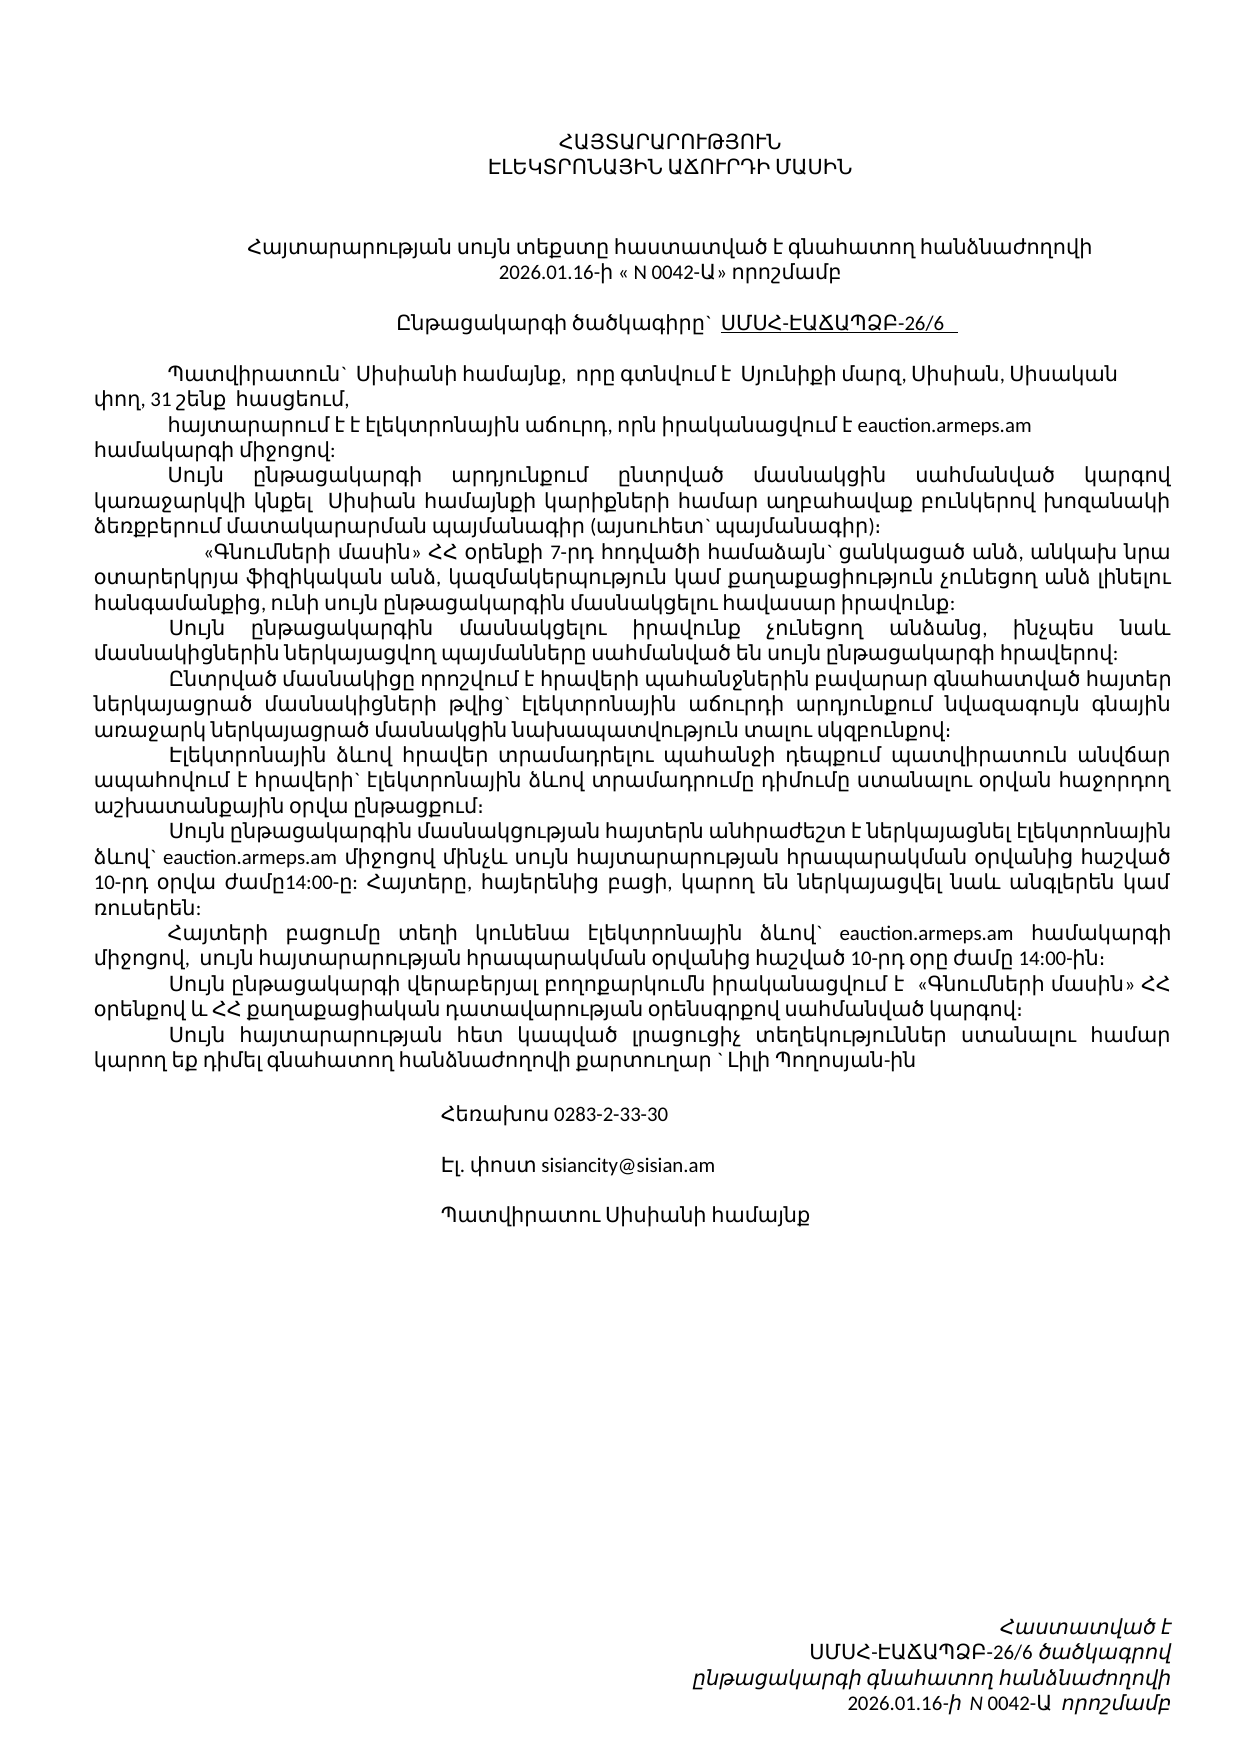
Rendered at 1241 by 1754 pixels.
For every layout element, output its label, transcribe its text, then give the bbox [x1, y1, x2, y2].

text Հայտերի բացումը տեղի կունենա էլեկտրոնային ձևով` eauction.armeps.am համակարգի միջոցով, սույն հայտարարության հրապարակման օրվանից հաշված 10-րդ օրը ժամը 14:00-ին։ [94, 920, 1171, 971]
text Էլեկտրոնային ձևով հրավեր տրամադրելու պահանջի դեպքում պատվիրատուն անվճար ապահովում է հրավերի` էլեկտրոնային ձևով տրամադրումը դիմումը ստանալու օրվան հաջորդող աշխատանքային օրվա ընթացքում։ [94, 742, 1171, 818]
text Հայտարարության սույն տեքստը հաստատված է գնահատող հանձնաժողովի [94, 234, 1171, 259]
text Հեռախոս 0283-2-33-30 [94, 1101, 1171, 1126]
text «Գնումների մասին» ՀՀ օրենքի 7-րդ հոդվածի համաձայն` ցանկացած անձ, անկախ նրա օտարերկրյա ֆիզիկական անձ, կազմակերպություն կամ քաղաքացիություն չունեցող անձ լինելու հանգամանքից, ունի սույն ընթացակարգին մասնակցելու հավասար իրավունք: [94, 539, 1171, 615]
text Սույն ընթացակարգին մասնակցության հայտերն անհրաժեշտ է ներկայացնել էլեկտրոնային ձևով` eauction.armeps.am միջոցով մինչև սույն հայտարարության հրապարակման օրվանից հաշված 10-րդ օրվա ժամը14:00-ը: Հայտերը, հայերենից բացի, կարող են ներկայացվել նաև անգլերեն կամ ռուսերեն: [94, 818, 1171, 920]
text Սույն հայտարարության հետ կապված լրացուցիչ տեղեկություններ ստանալու համար կարող եք դիմել գնահատող հանձնաժողովի քարտուղար ` Լիլի Պողոսյան-ին [94, 1022, 1171, 1073]
text ՀԱՅՏԱՐԱՐՈՒԹՅՈՒՆ [94, 129, 1171, 154]
text Սույն ընթացակարգի արդյունքում ընտրված մասնակցին սահմանված կարգով կառաջարկվի կնքել Սիսիան համայնքի կարիքների համար աղբահավաք բունկերով խոզանակի ձեռքբերում մատակարարման պայմանագիր (այսուհետ` պայմանագիր)։ [94, 463, 1171, 539]
text Սույն ընթացակարգի վերաբերյալ բողոքարկումն իրականացվում է «Գնումների մասին» ՀՀ օրենքով և ՀՀ քաղաքացիական դատավարության օրենսգրքով սահմանված կարգով։ [94, 971, 1171, 1022]
text Պատվիրատուն` Սիսիանի համայնք, որը գտնվում է Սյունիքի մարզ, Սիսիան, Սիսական փող, 31 շենք հասցեում, [94, 361, 1171, 412]
text ընթացակարգի գնահատող հանձնաժողովի [94, 1665, 1171, 1690]
text Սույն ընթացակարգին մասնակցելու իրավունք չունեցող անձանց, ինչպես նաև մասնակիցներին ներկայացվող պայմանները սահմանված են սույն ընթացակարգի հրավերով: [94, 615, 1171, 666]
text հայտարարում է է էլեկտրոնային աճուրդ, որն իրականացվում է eauction.armeps.am համակարգի միջոցով: [94, 412, 1171, 463]
text Պատվիրատու Սիսիանի համայնք [94, 1203, 1171, 1228]
text Ընտրված մասնակիցը որոշվում է հրավերի պահանջներին բավարար գնահատված հայտեր ներկայացրած մասնակիցների թվից` էլեկտրոնային աճուրդի արդյունքում նվազագույն գնային առաջարկ ներկայացրած մասնակցին նախապատվություն տալու սկզբունքով։ [94, 666, 1171, 742]
text Էլ. փոստ sisiancity@sisian.am [94, 1152, 1171, 1177]
text ԷԼԵԿՏՐՈՆԱՅԻՆ ԱՃՈՒՐԴԻ ՄԱՍԻՆ [94, 154, 1171, 180]
text Ընթացակարգի ծածկագիրը` ՍՄՍՀ-ԷԱՃԱՊՁԲ-26/6 [94, 310, 1171, 336]
text 2026.01.16 -ի N 0042-Ա որոշմամբ [94, 1690, 1171, 1716]
text Հաստատված է [94, 1614, 1171, 1639]
text 2026.01.16 -ի « N 0042-Ա» որոշմամբ [94, 259, 1171, 285]
text ՍՄՍՀ-ԷԱՃԱՊՁԲ-26/6 ծածկագրով [94, 1639, 1171, 1665]
